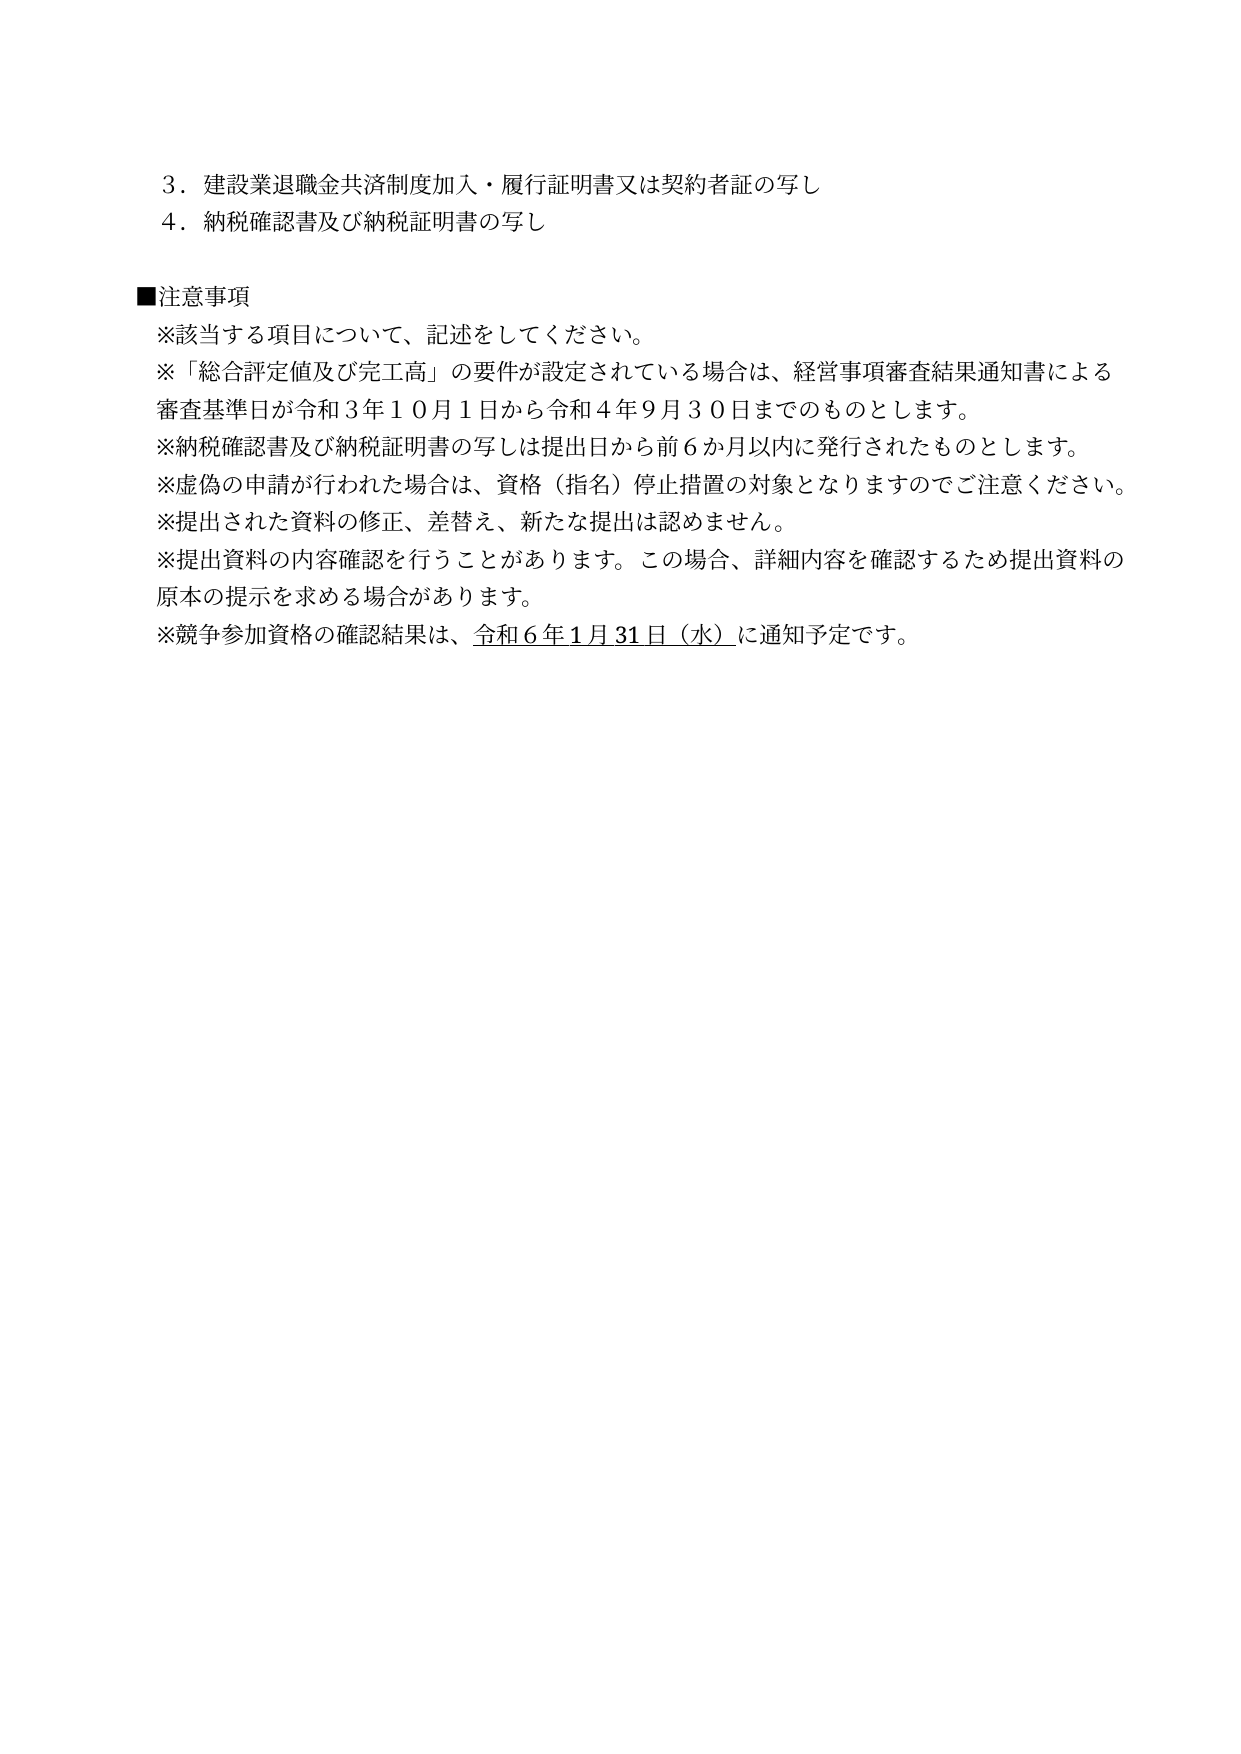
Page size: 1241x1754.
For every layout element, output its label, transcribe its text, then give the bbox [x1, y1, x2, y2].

text ※提出された資料の修正、差替え、新たな提出は認めません。 [157, 502, 1128, 539]
text ■注意事項 [112, 277, 1128, 314]
text ※虚偽の申請が行われた場合は、資格（指名）停止措置の対象となりますのでご注意ください。 [157, 464, 1128, 502]
text ※納税確認書及び納税証明書の写しは提出日から前６か月以内に発行されたものとします。 [156, 427, 1128, 464]
text ※該当する項目について、記述をしてください。 [157, 314, 1128, 352]
text ※競争参加資格の確認結果は、令和６年1月31日（水）に通知予定です。 [157, 614, 1128, 652]
list 建設業退職金共済制度加入・履行証明書又は契約者証の写し [157, 164, 1128, 202]
text ※提出資料の内容確認を行うことがあります。この場合、詳細内容を確認するため提出資料の原本の提示を求める場合があります。 [157, 539, 1128, 614]
text ※「総合評定値及び完工高」の要件が設定されている場合は、経営事項審査結果通知書による審査基準日が令和３年１０月１日から令和４年９月３０日までのものとします。 [156, 352, 1128, 427]
list 納税確認書及び納税証明書の写し [157, 202, 1128, 239]
